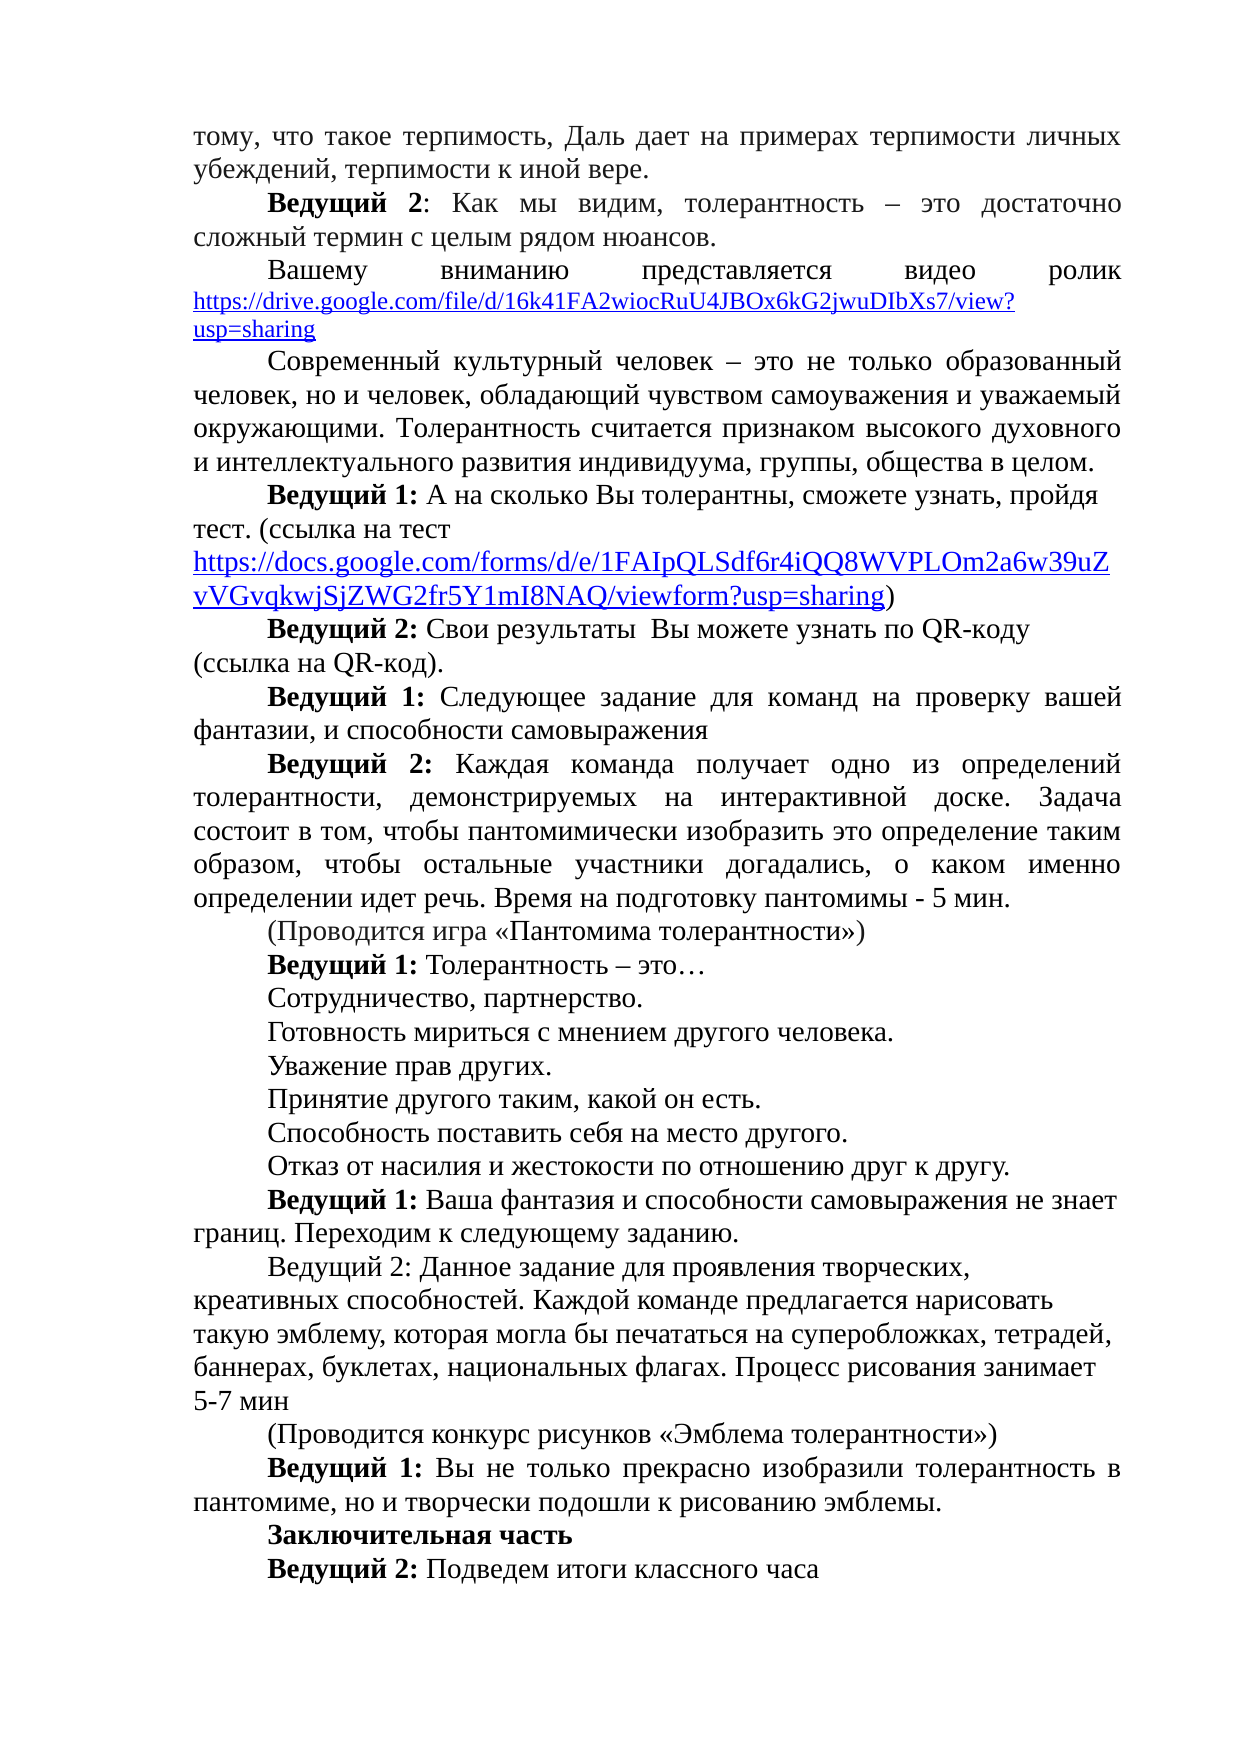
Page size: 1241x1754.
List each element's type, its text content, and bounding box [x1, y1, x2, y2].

subtitle Уважение прав других. [193, 822, 1122, 856]
text Ведущий 2: Свои результаты Вы можете узнать по QR-коду (ссылка на QR-код). [193, 386, 1122, 453]
text Современный культурный человек – это не только образованный человек, но и человек, обладающий чувством самоуважения и уважаемый окружающими. Толерантность считается признаком высокого духовного и интеллектуального развития индивидуума, группы, общества в целом. [193, 118, 1122, 252]
subtitle Отказ от насилия и жестокости по отношению друг к другу. [193, 923, 1122, 957]
subtitle Ведущий 2: Данное задание для проявления творческих, креативных способностей. Каждой команде предлагается нарисовать такую эмблему, которая могла бы печататься на суперобложках, тетрадей, баннерах, буклетах, национальных флагах. Процесс рисования занимает 5-7 мин [193, 1024, 1122, 1191]
text Ведущий 2: Подведем итоги классного часа [193, 1326, 1122, 1359]
subtitle Ведущий 1: Толерантность – это… [193, 722, 1122, 755]
text На экране появляется пустой кроссворд, вопросы к кроссворду раздаются командам. Каждая команда отгадывая слово прописывает на экране) [193, 1460, 1122, 1560]
text (Проводится игра «Пантомима толерантности») [193, 688, 1122, 722]
text Все слова кроссворда читаются по горизонтали слева направо [193, 1426, 1122, 1460]
subtitle Способность поставить себя на место другого. [193, 889, 1122, 923]
text Заключительная часть [193, 1292, 1122, 1326]
text Ведущий 1: Следующее задание для команд на проверку вашей фантазии, и способности самовыражения [193, 453, 1122, 521]
subtitle Готовность мириться с мнением другого человека. [193, 789, 1122, 822]
subtitle Принятие другого таким, какой он есть. [193, 856, 1122, 889]
text Если вы внимательно слушали, активно принимали участие, то не составит труда отгадать слова, которые здесь спрятались [193, 1359, 1122, 1426]
text Ведущий 2: Каждая команда получает одно из определений толерантности, демонстрируемых на интерактивной доске. Задача состоит в том, чтобы пантомимически изобразить это определение таким образом, чтобы остальные участники догадались, о каком именно определении идет речь. Время на подготовку пантомимы - 5 мин. [193, 521, 1122, 688]
subtitle (Проводится конкурс рисунков «Эмблема толерантности») [193, 1191, 1122, 1225]
text Ведущий 1: А на сколько Вы толерантны, сможете узнать, пройдя тест. (ссылка на тест https://docs.google.com/forms/d/e/1FAIpQLSdf6r4iQQ8WVPLOm2a6w39uZvVGvqkwjSjZWG2fr5Y1mI8NAQ/viewform?usp=sharing) [193, 252, 1122, 386]
text Ведущий 1: Вы не только прекрасно изобразили толерантность в пантомиме, но и творчески подошли к рисованию эмблемы. [193, 1225, 1122, 1292]
subtitle Сотрудничество, партнерство. [193, 755, 1122, 789]
subtitle Ведущий 1: Ваша фантазия и способности самовыражения не знает границ. Переходим к следующему заданию. [193, 957, 1122, 1024]
